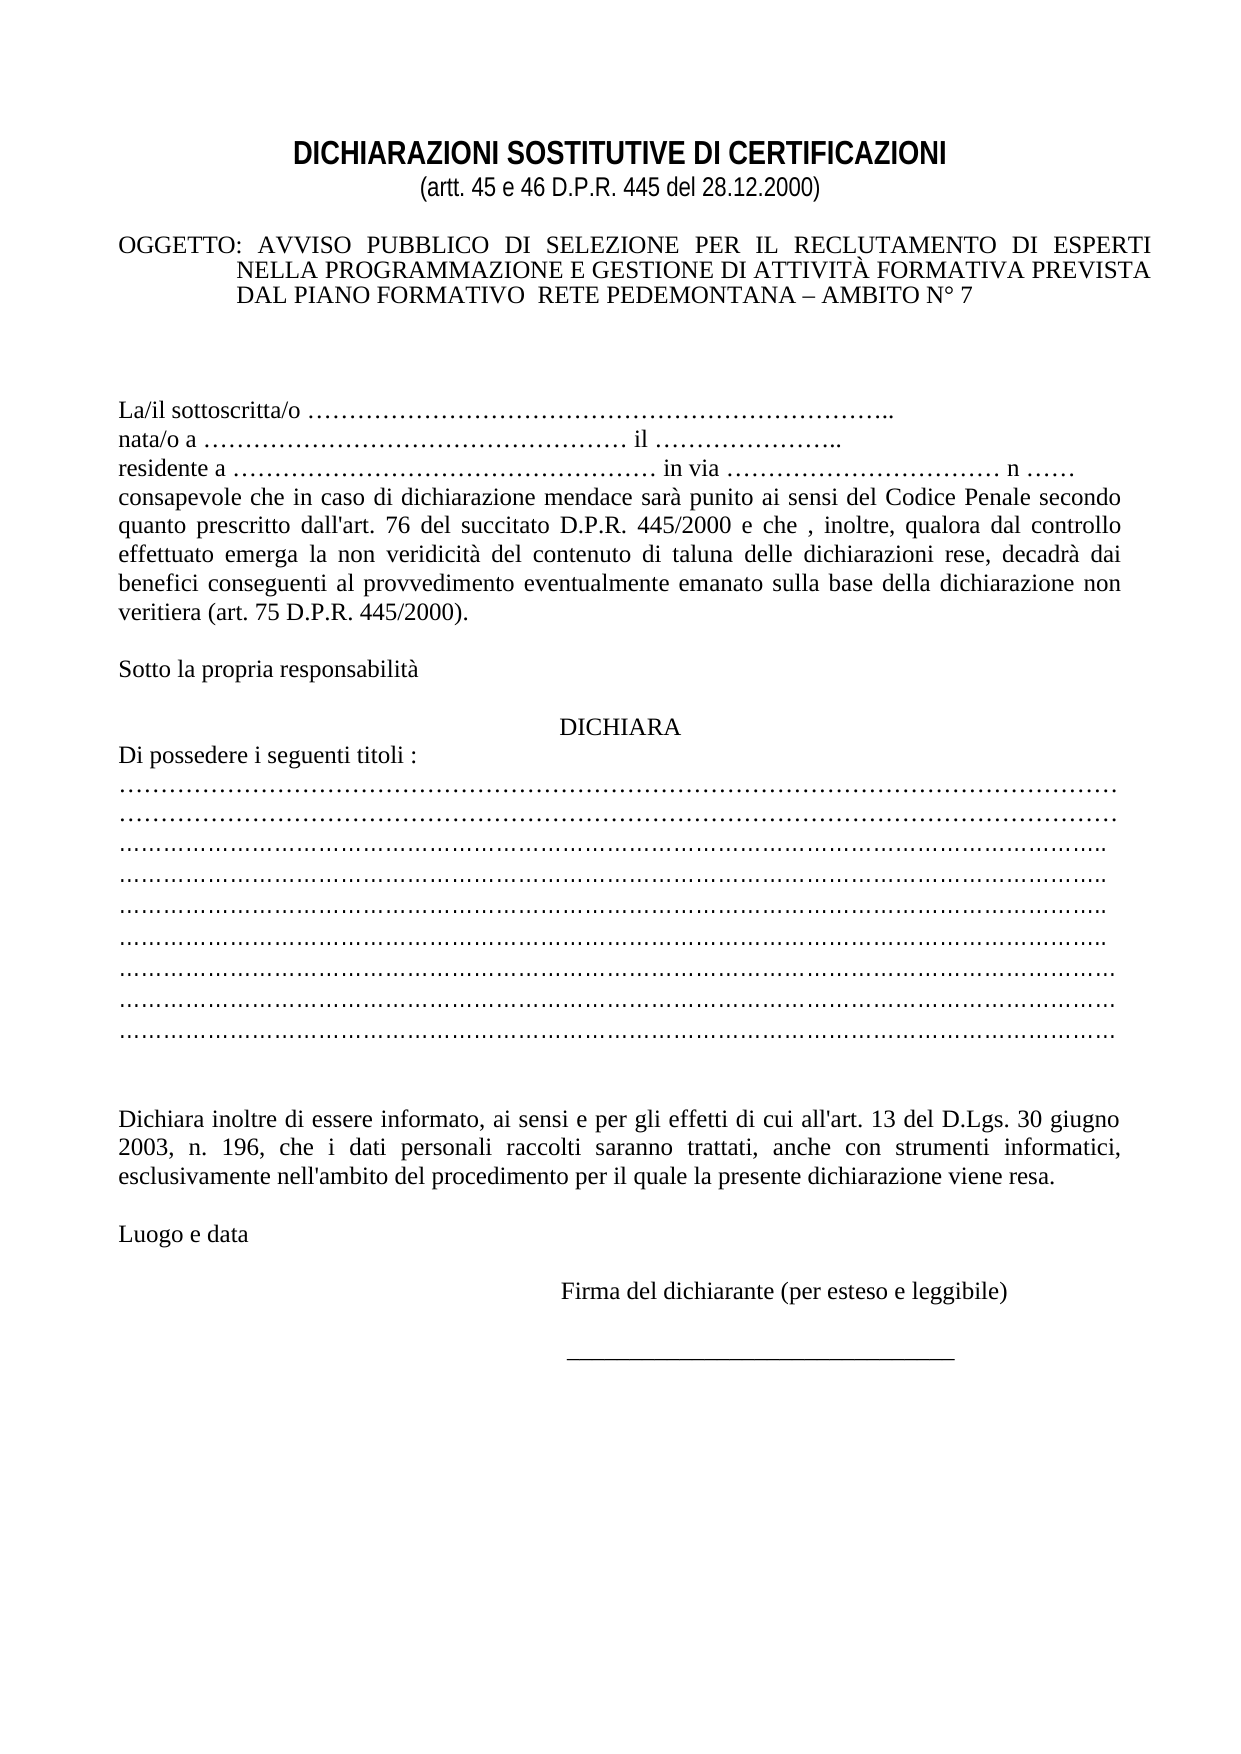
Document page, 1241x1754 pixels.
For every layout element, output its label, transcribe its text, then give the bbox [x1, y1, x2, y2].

text Luogo e data [118, 1219, 1122, 1247]
text ………………………………………………………………………………………………………… [118, 769, 1122, 798]
text Dichiara inoltre di essere informato, ai sensi e per gli effetti di cui all'art. 13 del D.Lgs. 30 giugno 2003, n. 196, che i dati personali raccolti saranno trattati, anche con strumenti informatici, esclusivamente nell'ambito del procedimento per il quale la presente dichiarazione viene resa. [118, 1104, 1122, 1190]
text ……………………………………………………………………………………………………………………… [118, 982, 1122, 1013]
text OGGETTO: AVVISO PUBBLICO DI SELEZIONE PER IL RECLUTAMENTO DI ESPERTI NELLA PROGRAMMAZIONE E GESTIONE DI ATTIVITÀ FORMATIVA PREVISTA DAL PIANO FORMATIVO RETE PEDEMONTANA – AMBITO N° 7 [118, 233, 1152, 308]
text Firma del dichiarante (per esteso e leggibile) [487, 1276, 1122, 1305]
text La/il sottoscritta/o …………………………………………………………….. [118, 395, 1122, 424]
text ………………………………………………………………………………………………………… [118, 798, 1122, 827]
text DICHIARAZIONI SOSTITUTIVE DI CERTIFICAZIONI [118, 133, 1122, 171]
text ……………………………………………………………………………………………………………………… [118, 1013, 1122, 1044]
text _______________________________ [561, 1334, 1122, 1362]
text …………………………………………………………………………………………………………………….. [118, 889, 1122, 920]
text DICHIARA [118, 712, 1122, 740]
text nata/o a …………………………………………… il ………………….. [118, 424, 1122, 453]
text …………………………………………………………………………………………………………………….. [118, 920, 1122, 951]
text Di possedere i seguenti titoli : [118, 740, 1122, 769]
text …………………………………………………………………………………………………………………….. [118, 858, 1122, 889]
text ……………………………………………………………………………………………………………………… [118, 951, 1122, 982]
text Sotto la propria responsabilità [118, 654, 1122, 683]
text (artt. 45 e 46 D.P.R. 445 del 28.12.2000) [118, 171, 1122, 202]
text …………………………………………………………………………………………………………………….. [118, 827, 1122, 858]
text residente a …………………………………………… in via …………………………… n …… [118, 453, 1122, 482]
text consapevole che in caso di dichiarazione mendace sarà punito ai sensi del Codice Penale secondo quanto prescritto dall'art. 76 del succitato D.P.R. 445/2000 e che , inoltre, qualora dal controllo effettuato emerga la non veridicità del contenuto di taluna delle dichiarazioni rese, decadrà dai benefici conseguenti al provvedimento eventualmente emanato sulla base della dichiarazione non veritiera (art. 75 D.P.R. 445/2000). [118, 482, 1122, 625]
